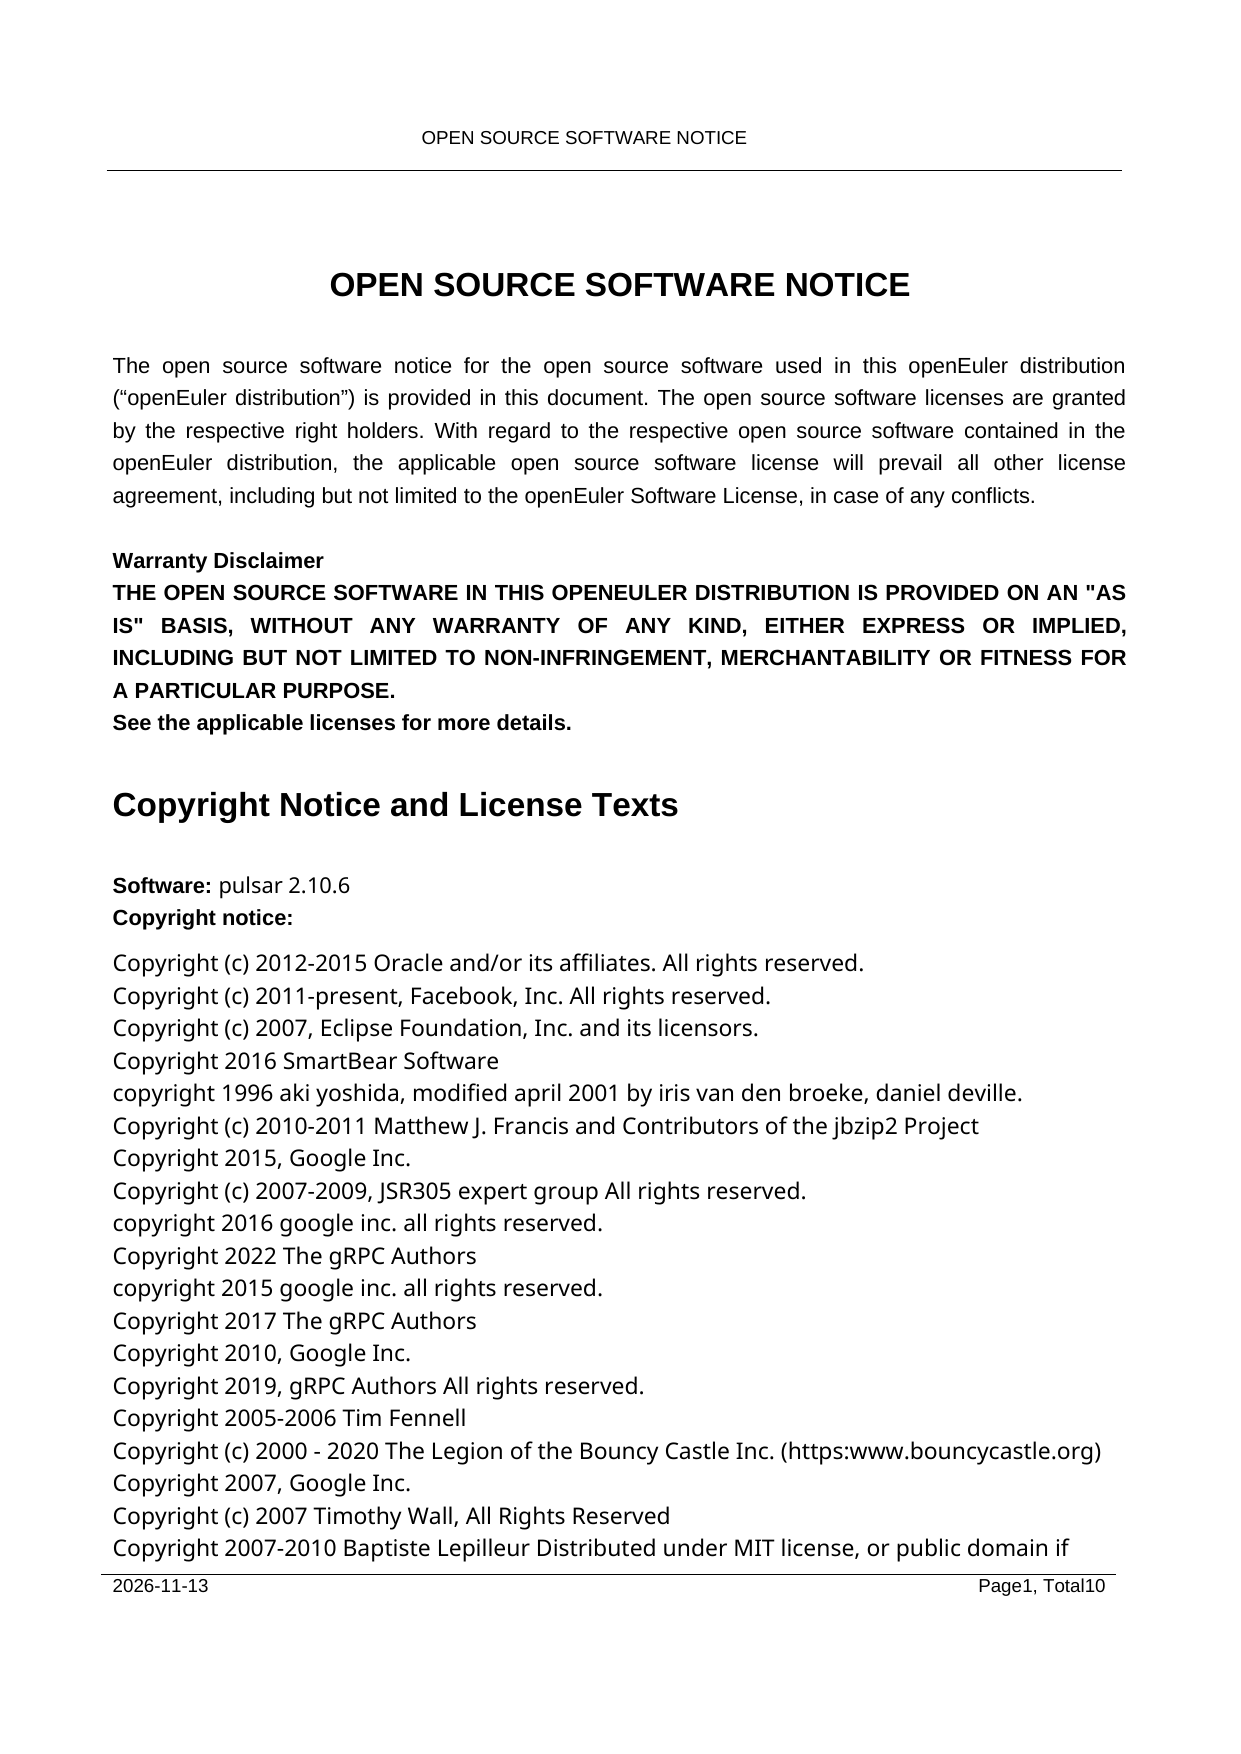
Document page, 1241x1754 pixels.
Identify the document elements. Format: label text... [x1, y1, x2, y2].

text Warranty Disclaimer [112, 544, 1128, 576]
text Copyright notice: [112, 901, 1128, 934]
text The open source software notice for the open source software used in this openEuler distribution (“openEuler distribution”) is provided in this document. The open source software licenses are granted by the respective right holders. With regard to the respective open source software contained in the openEuler distribution, the applicable open source software license will prevail all other license agreement, including but not limited to the openEuler Software License, in case of any conflicts. [112, 349, 1128, 511]
text Copyright Notice and License Texts [112, 771, 1128, 836]
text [112, 947, 1128, 1564]
text OPEN SOURCE SOFTWARE NOTICE [112, 251, 1128, 316]
text THE OPEN SOURCE SOFTWARE IN THIS OPENEULER DISTRIBUTION IS PROVIDED ON AN "AS IS" BASIS, WITHOUT ANY WARRANTY OF ANY KIND, EITHER EXPRESS OR IMPLIED, INCLUDING BUT NOT LIMITED TO NON-INFRINGEMENT, MERCHANTABILITY OR FITNESS FOR A PARTICULAR PURPOSE. See the applicable licenses for more details. [112, 576, 1128, 739]
title Software: pulsar 2.10.6 [112, 869, 1128, 901]
